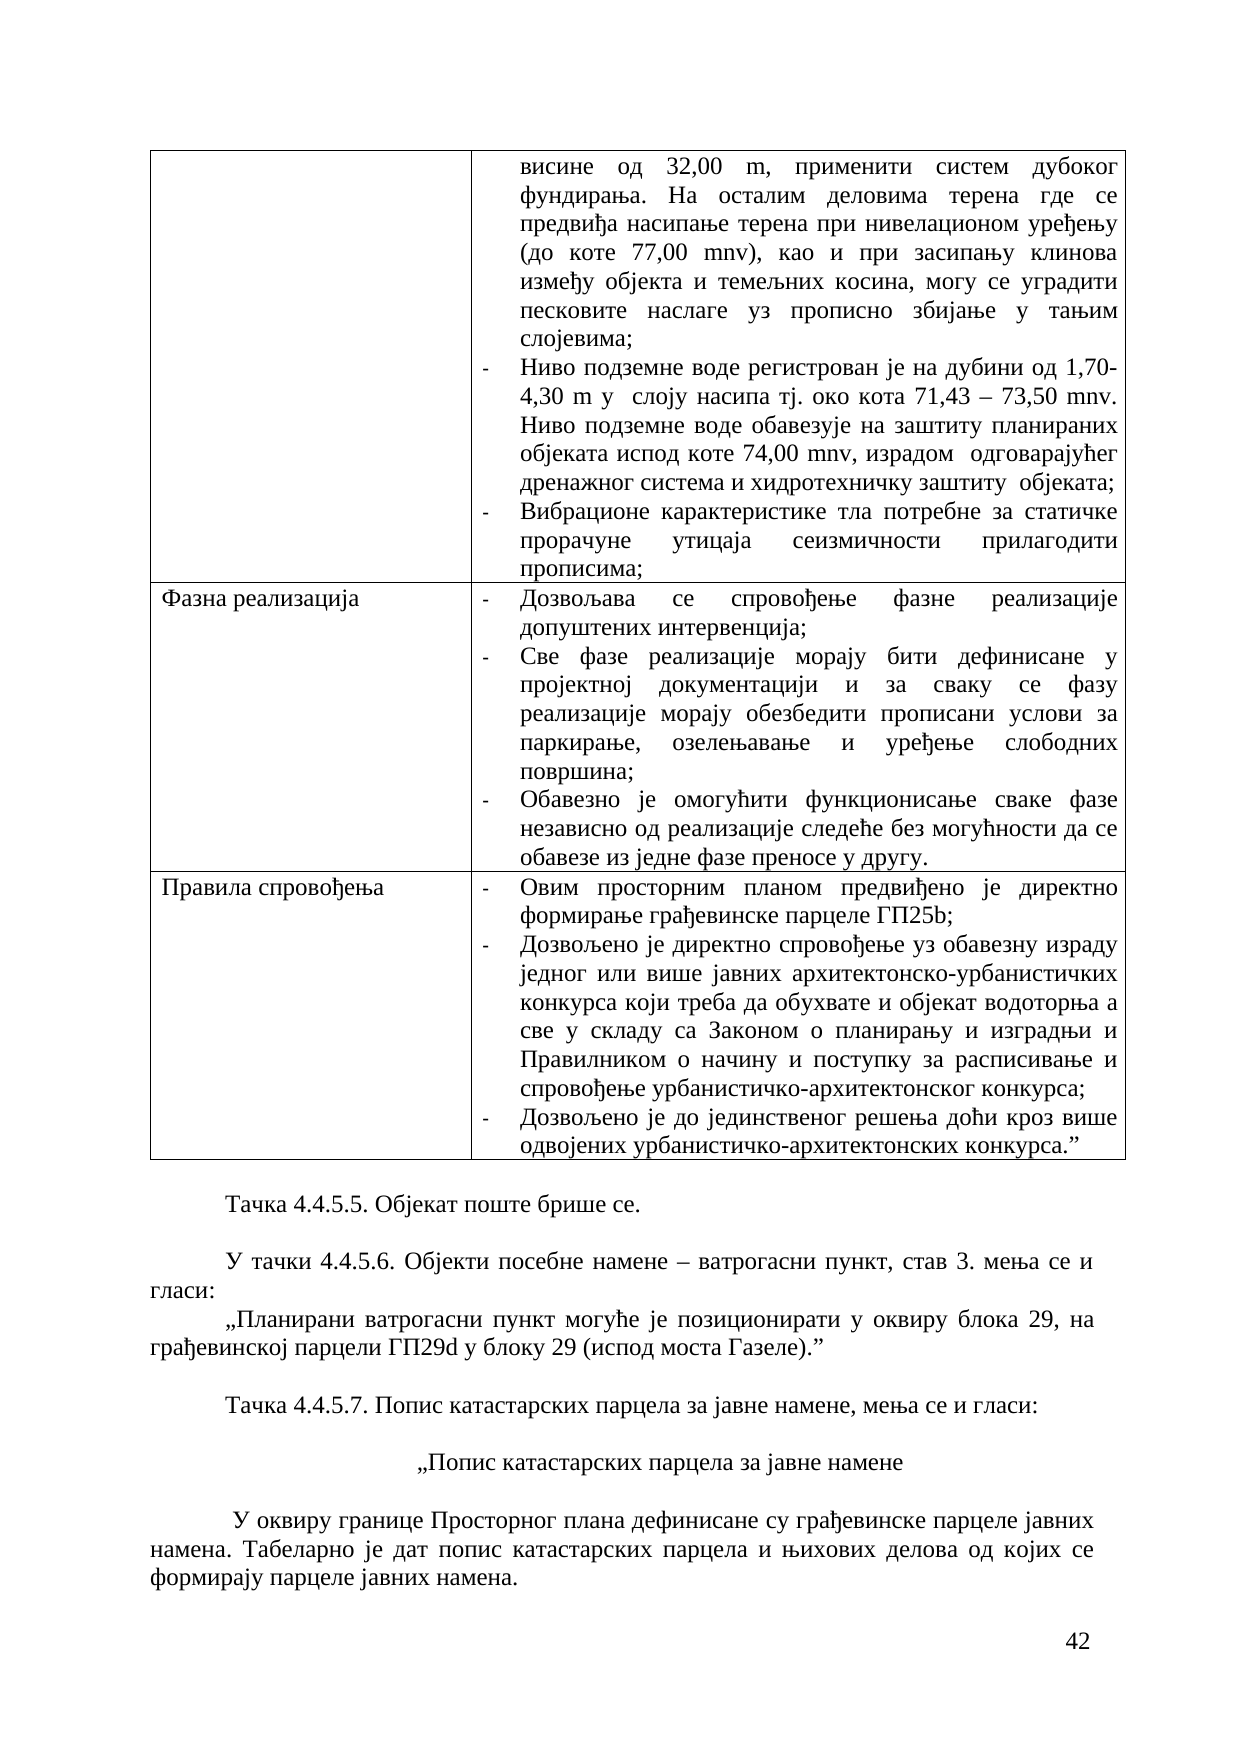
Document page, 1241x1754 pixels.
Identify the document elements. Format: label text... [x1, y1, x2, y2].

table_cell Фазна реализација [151, 583, 471, 871]
table_cell Дозвољава се спровођење фазне реализације допуштених интервенција; Све фазе реализације морају бити дефинисане у пројектној документацији и за сваку се фазу реализације морају обезбедити прописани услови за паркирање, озелењавање и уређење слободних површина; Обавезно је омогућити функционисање сваке фазе независно од реализације следеће без могућности да се обавезе из једне фазе преносе у другу. [472, 583, 1125, 871]
text Тачка 4.4.5.5. Објекат поште брише се. [150, 1189, 1095, 1217]
text „Попис катастарских парцела за јавне намене [150, 1447, 1095, 1476]
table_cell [472, 151, 1125, 582]
text У оквиру границе Просторног плана дефинисане су грађевинске парцеле јавних намена. Табеларно је дат попис катастарских парцела и њихових делова од којих се формирају парцеле јавних намена. [150, 1505, 1095, 1591]
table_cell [151, 151, 471, 582]
text Тачка 4.4.5.7. Попис катастарских парцела за јавне намене, мења се и гласи: [150, 1390, 1095, 1419]
table_cell Овим просторним планом предвиђено је директно формирање грађевинске парцеле ГП25b; Дозвољено је директно спровођење уз обавезну израду једног или више јавних архитектонско-урбанистичких конкурса који треба да обухвате и објекат водоторња а све у складу са Законом о планирању и изградњи и Правилником о начину и поступку за расписивање и спровођење урбанистичко-архитектонског конкурса; Дозвољено је до јединственог решења доћи кроз више одвојених урбанистичко-архитектонских конкурса.ˮ [472, 872, 1125, 1159]
table_cell Правила спровођења [151, 872, 471, 1159]
text У тачки 4.4.5.6. Објекти посебне намене – ватрогасни пункт, став 3. мења се и гласи: [150, 1246, 1095, 1304]
text „Планирани ватрогасни пункт могуће је позиционирати у оквиру блока 29, на грађевинској парцели ГП29d у блоку 29 (испод моста Газеле).” [150, 1304, 1095, 1361]
